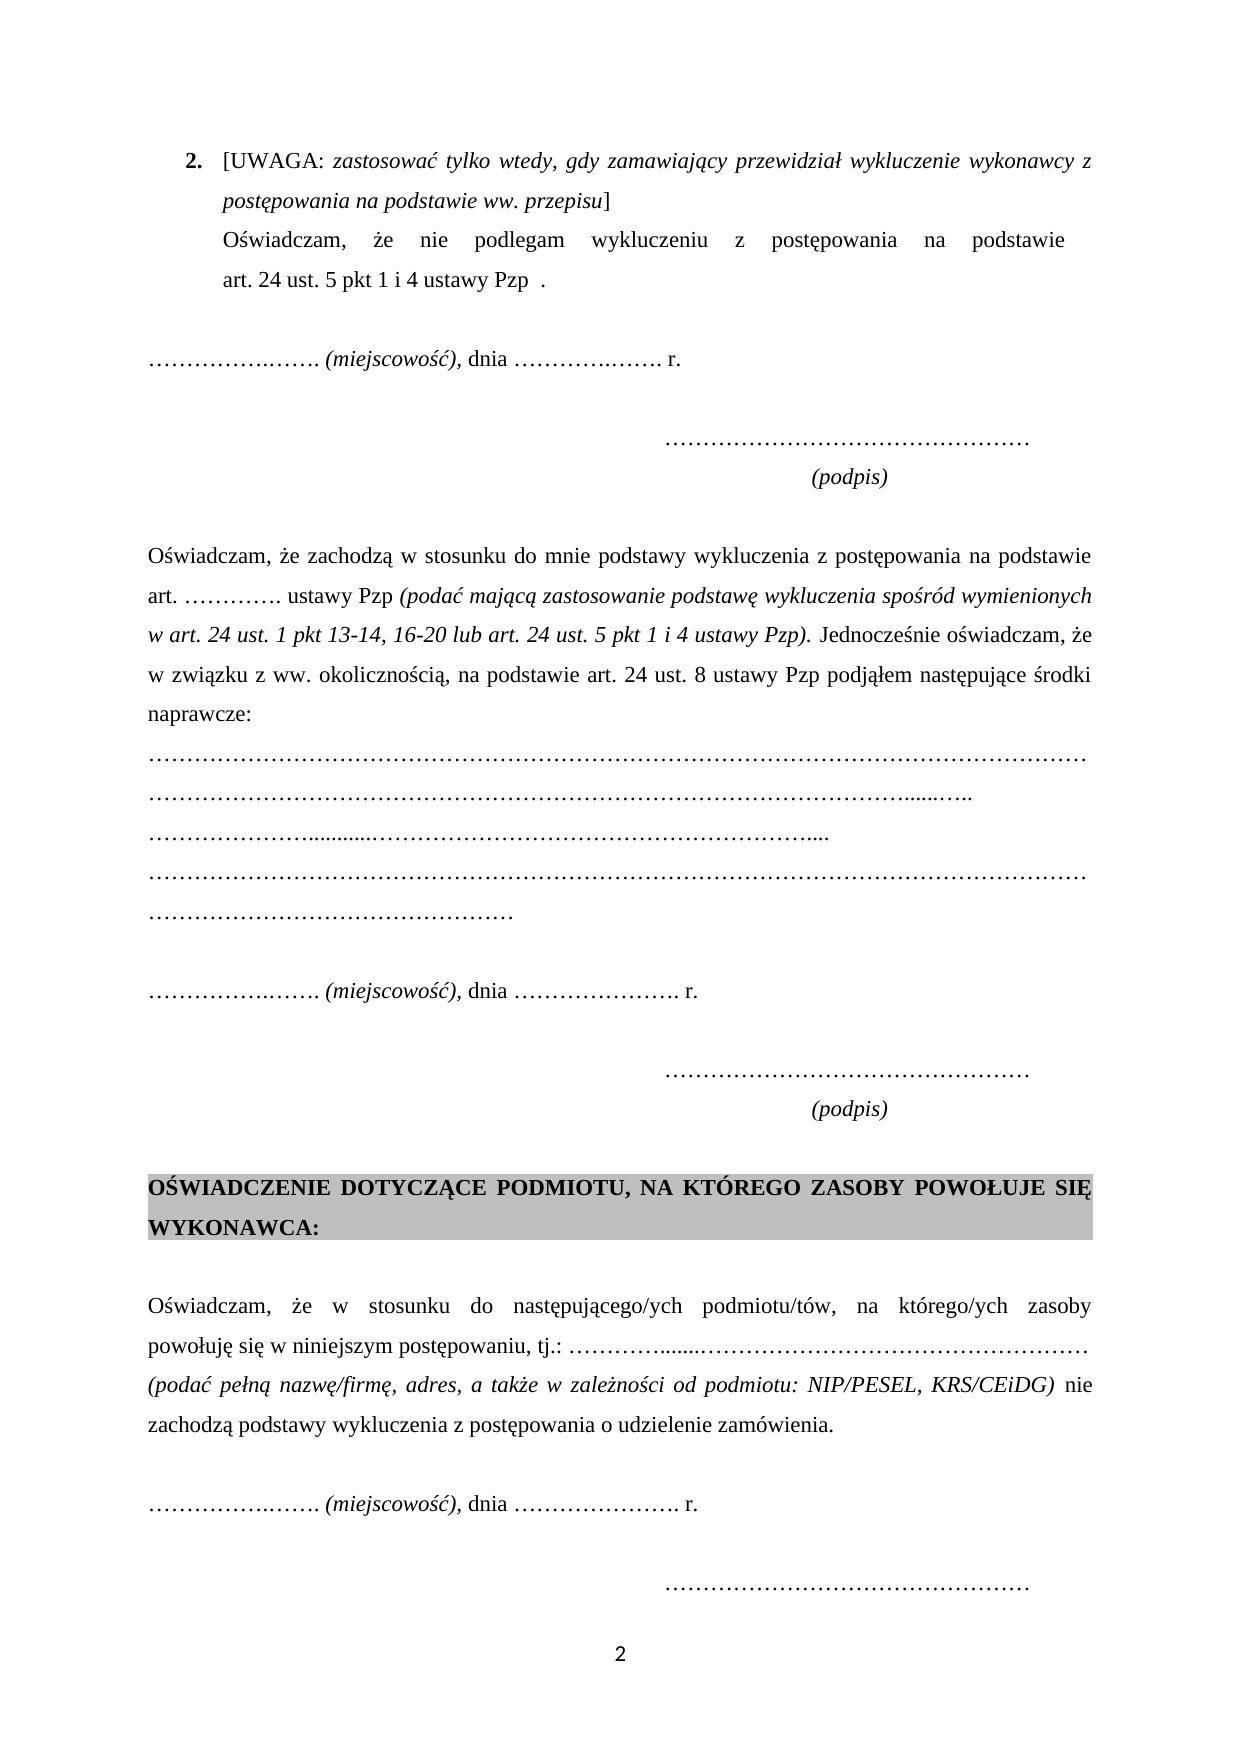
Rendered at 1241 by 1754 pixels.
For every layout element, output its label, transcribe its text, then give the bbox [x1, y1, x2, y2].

text OŚWIADCZENIE DOTYCZĄCE PODMIOTU, NA KTÓREGO ZASOBY POWOŁUJE SIĘ WYKONAWCA: [148, 1174, 1093, 1240]
text …………….……. (miejscowość), dnia …………………. r. [148, 977, 1093, 1003]
text ………………………………………… [148, 1569, 1093, 1595]
text …………….……. (miejscowość), dnia …………………. r. [148, 1490, 1093, 1516]
text ………………………………………………………………………………………......…..…………………...........…………………………………………………....……………………………………………………………………………………………………………………………………………………… [148, 779, 1093, 924]
text Oświadczam, że w stosunku do następującego/ych podmiotu/tów, na którego/ych zasoby powołuję się w niniejszym postępowaniu, tj.: ………….......…………………………………………… (podać pełną nazwę/firmę, adres, a także w zależności od podmiotu: NIP/PESEL, KRS/CEiDG) nie zachodzą podstawy wykluczenia z postępowania o udzielenie zamówienia. [148, 1292, 1093, 1437]
text …………….……. (miejscowość), dnia ………….……. r. [148, 345, 1093, 371]
text ………………………………………… [148, 424, 1093, 450]
text Oświadczam, że nie podlegam wykluczeniu z postępowania na podstawie art. 24 ust. 5 pkt 1 i 4 ustawy Pzp . [223, 227, 1093, 292]
text (podpis) [738, 463, 1093, 490]
text Oświadczam, że zachodzą w stosunku do mnie podstawy wykluczenia z postępowania na podstawie art. …………. ustawy Pzp (podać mającą zastosowanie podstawę wykluczenia spośród wymienionych w art. 24 ust. 1 pkt 13-14, 16-20 lub art. 24 ust. 5 pkt 1 i 4 ustawy Pzp). Jednocześnie oświadczam, że w związku z ww. okolicznością, na podstawie art. 24 ust. 8 ustawy Pzp podjąłem następujące środki naprawcze: …………………………………………………………………………………………………………… [148, 542, 1093, 766]
list [UWAGA: zastosować tylko wtedy, gdy zamawiający przewidział wykluczenie wykonawcy z postępowania na podstawie ww. przepisu] [185, 148, 1093, 213]
text (podpis) [738, 1095, 1093, 1121]
text ………………………………………… [148, 1056, 1093, 1082]
